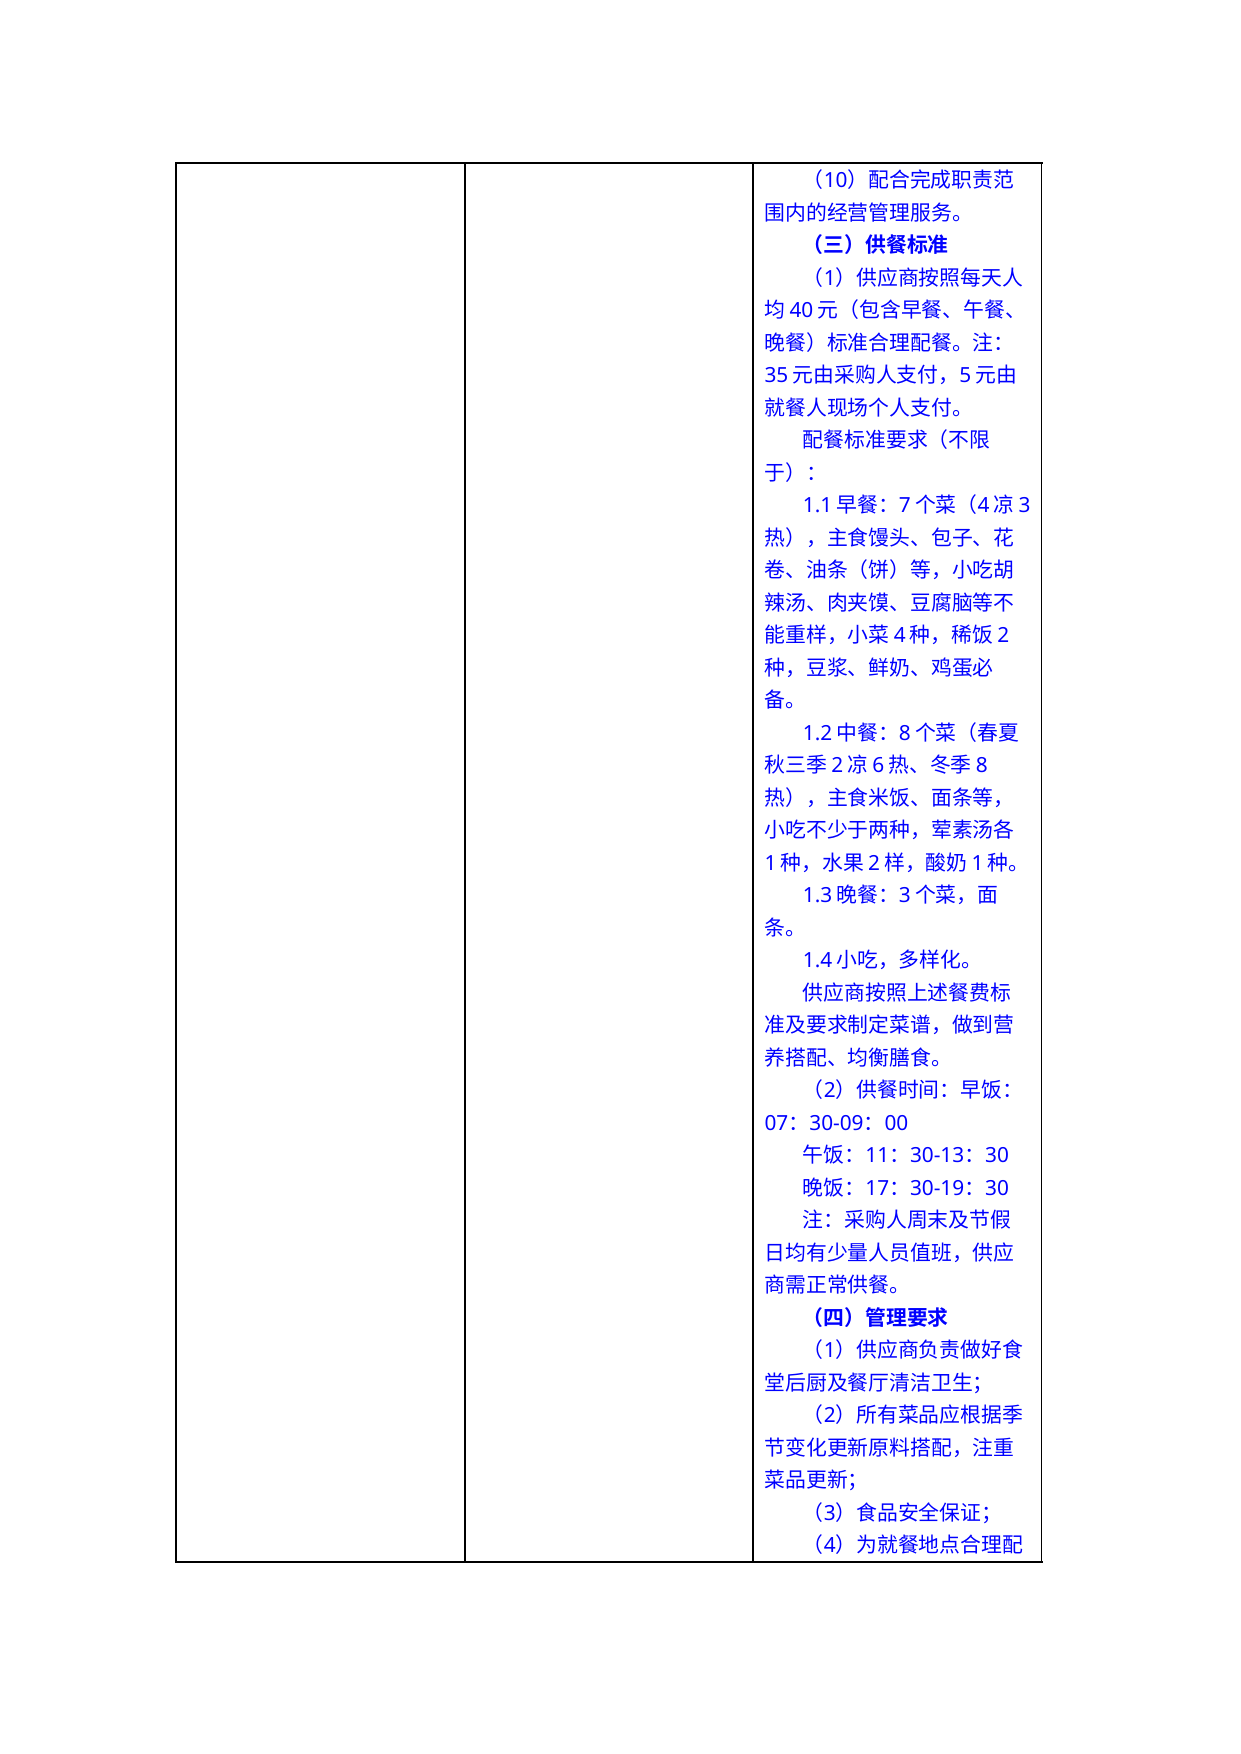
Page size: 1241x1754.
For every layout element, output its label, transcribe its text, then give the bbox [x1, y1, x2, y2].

table_cell 1 [177, 164, 464, 1561]
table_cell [754, 164, 1041, 1561]
table_cell [466, 164, 752, 1561]
